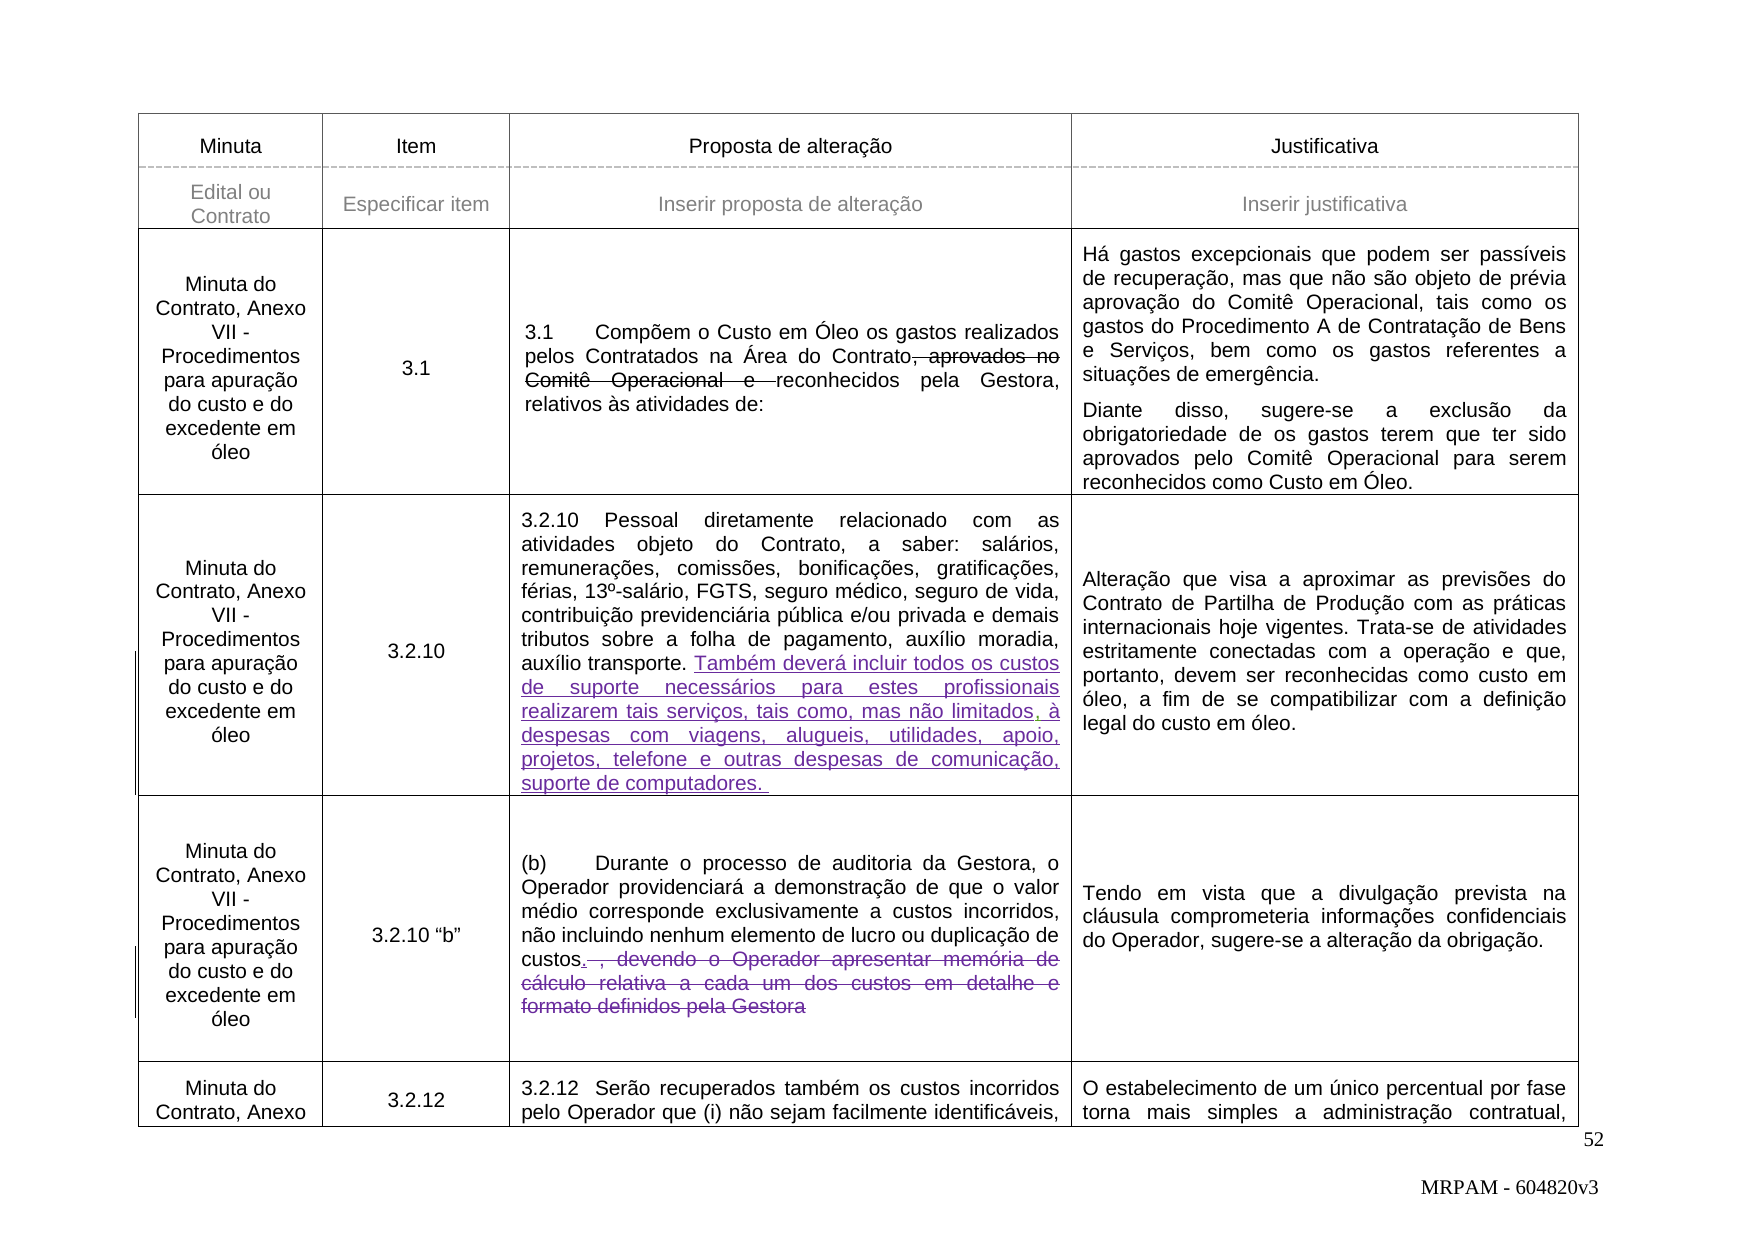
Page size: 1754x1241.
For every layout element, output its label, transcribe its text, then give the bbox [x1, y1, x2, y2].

table_cell Minuta do Contrato, Anexo VII - Procedimentos para apuração do custo e do excedente em óleo [139, 495, 322, 795]
table_cell Inserir proposta de alteração [510, 166, 1071, 228]
table_cell Edital ou Contrato [139, 166, 322, 228]
table_cell Alteração que visa a aproximar as previsões do Contrato de Partilha de Produção com as práticas internacionais hoje vigentes. Trata-se de atividades estritamente conectadas com a operação e que, portanto, devem ser reconhecidas como custo em óleo, a fim de se compatibilizar com a definição legal do custo em óleo. [1072, 495, 1578, 795]
table_header Justificativa [1072, 114, 1578, 166]
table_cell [1072, 1062, 1578, 1126]
table_cell 3.2.10 Pessoal diretamente relacionado com as atividades objeto do Contrato, a saber: salários, remunerações, comissões, bonificações, gratificações, férias, 13º-salário, FGTS, seguro médico, seguro de vida, contribuição previdenciária pública e/ou privada e demais tributos sobre a folha de pagamento, auxílio moradia, auxílio transporte. [510, 495, 1071, 795]
table_cell Inserir justificativa [1072, 166, 1578, 228]
table_cell Tendo em vista que a divulgação prevista na cláusula comprometeria informações confidenciais do Operador, sugere-se a alteração da obrigação. [1072, 796, 1578, 1061]
table_header Proposta de alteração [510, 114, 1071, 166]
table_cell Minuta do Contrato, Anexo VII - Procedimentos para apuração do custo e do excedente em óleo [139, 796, 322, 1061]
table_cell 3.1 Compõem o Custo em Óleo os gastos realizados pelos Contratados na Área do Contrato, aprovados no Comitê Operacional e reconhecidos pela Gestora, relativos às atividades de: [510, 229, 1071, 494]
table_cell Especificar item [323, 166, 509, 228]
table_header Minuta [139, 114, 322, 166]
table_cell (b) Durante o processo de auditoria da Gestora, o Operador providenciará a demonstração de que o valor médio corresponde exclusivamente a custos incorridos, não incluindo nenhum elemento de lucro ou duplicação de custos [510, 796, 1071, 1061]
table_cell 3.1 [323, 229, 509, 494]
table_cell Há gastos excepcionais que podem ser passíveis de recuperação, mas que não são objeto de prévia aprovação do Comitê Operacional, tais como os gastos do Procedimento A de Contratação de Bens e Serviços, bem como os gastos referentes a situações de emergência. Diante disso, sugere-se a exclusão da obrigatoriedade de os gastos terem que ter sido aprovados pelo Comitê Operacional para serem reconhecidos como Custo em Óleo. [1072, 229, 1578, 494]
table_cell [510, 1062, 1071, 1126]
table_cell 3.2.12 [323, 1062, 509, 1126]
table_cell 3.2.10 “b” [323, 796, 509, 1061]
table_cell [139, 229, 322, 494]
table_cell 3.2.10 [323, 495, 509, 795]
table_header Item [323, 114, 509, 166]
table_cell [139, 1062, 322, 1126]
